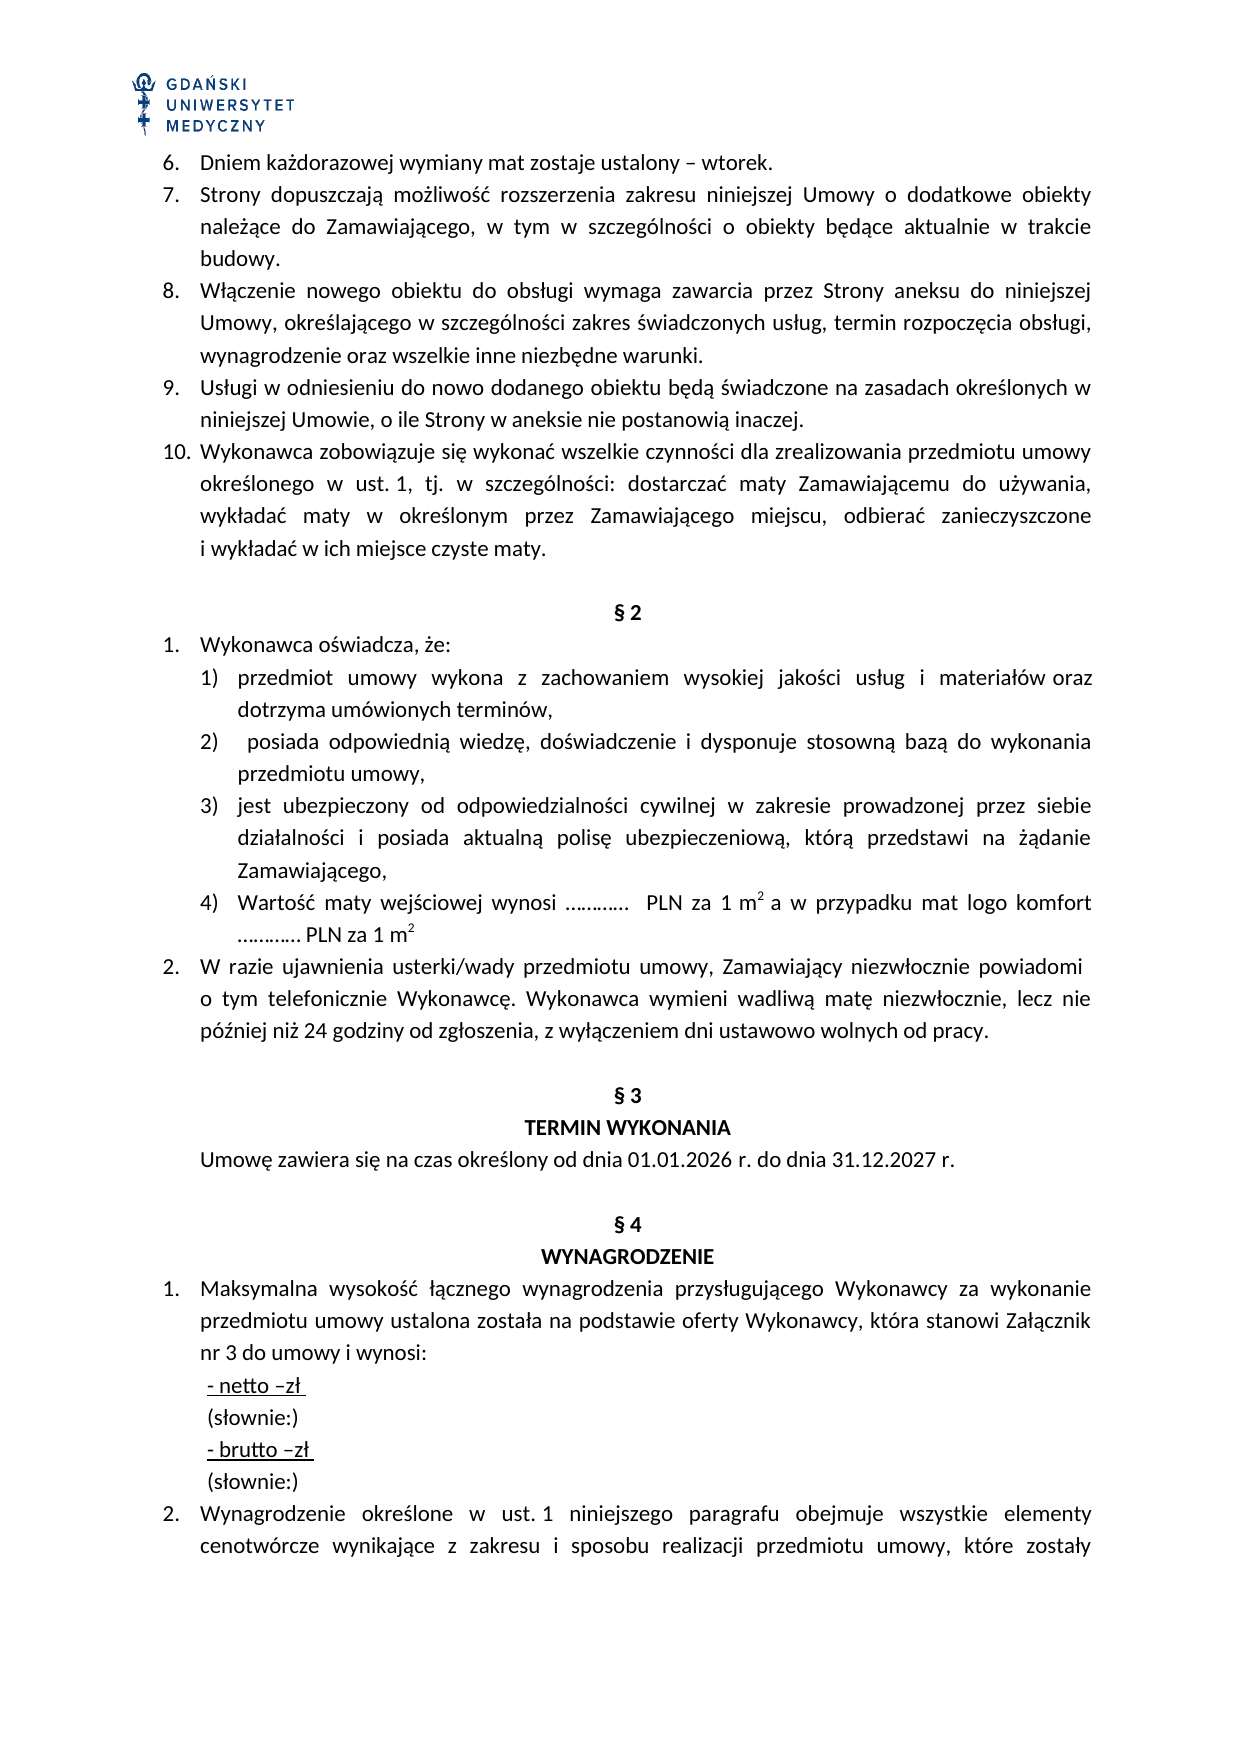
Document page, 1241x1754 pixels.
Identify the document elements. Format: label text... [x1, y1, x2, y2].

list Wartość maty wejściowej wynosi ………… PLN za 1 m2 a w przypadku mat logo komfort ………… PLN za 1 m2 [200, 888, 1093, 948]
list przedmiot umowy wykona z zachowaniem wysokiej jakości usług i materiałów oraz dotrzyma umówionych terminów, [200, 663, 1093, 723]
list Usługi w odniesieniu do nowo dodanego obiektu będą świadczone na zasadach określonych w niniejszej Umowie, o ile Strony w aneksie nie postanowią inaczej. [162, 373, 1093, 433]
list posiada odpowiednią wiedzę, doświadczenie i dysponuje stosowną bazą do wykonania przedmiotu umowy, [200, 727, 1093, 787]
text § 2 [162, 598, 1093, 626]
list W razie ujawnienia usterki/wady przedmiotu umowy, Zamawiający niezwłocznie powiadomi o tym telefonicznie Wykonawcę. Wykonawca wymieni wadliwą matę niezwłocznie, lecz nie później niż 24 godziny od zgłoszenia, z wyłączeniem dni ustawowo wolnych od pracy. [162, 952, 1093, 1045]
list Wykonawca oświadcza, że: [162, 630, 1093, 658]
text - brutto –zł [207, 1435, 1093, 1463]
text (słownie:) [207, 1467, 1093, 1495]
text TERMIN WYKONANIA [162, 1113, 1093, 1141]
text (słownie:) [207, 1403, 1093, 1431]
text WYNAGRODZENIE [162, 1242, 1093, 1270]
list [162, 1499, 1093, 1560]
text - netto –zł [207, 1371, 1093, 1399]
picture [132, 73, 294, 138]
text Umowę zawiera się na czas określony od dnia 01.01.2026 r. do dnia 31.12.2027 r. [200, 1145, 1093, 1173]
list Dniem każdorazowej wymiany mat zostaje ustalony – wtorek. [162, 148, 1093, 176]
list Wykonawca zobowiązuje się wykonać wszelkie czynności dla zrealizowania przedmiotu umowy określonego w ust. 1, tj. w szczególności: dostarczać maty Zamawiającemu do używania, wykładać maty w określonym przez Zamawiającego miejscu, odbierać zanieczyszczone i wykładać w ich miejsce czyste maty. [162, 437, 1093, 562]
list Maksymalna wysokość łącznego wynagrodzenia przysługującego Wykonawcy za wykonanie przedmiotu umowy ustalona została na podstawie oferty Wykonawcy, która stanowi Załącznik nr 3 do umowy i wynosi: [162, 1274, 1093, 1367]
list Włączenie nowego obiektu do obsługi wymaga zawarcia przez Strony aneksu do niniejszej Umowy, określającego w szczególności zakres świadczonych usług, termin rozpoczęcia obsługi, wynagrodzenie oraz wszelkie inne niezbędne warunki. [162, 276, 1093, 369]
text § 3 [162, 1081, 1093, 1109]
text § 4 [162, 1210, 1093, 1238]
list Strony dopuszczają możliwość rozszerzenia zakresu niniejszej Umowy o dodatkowe obiekty należące do Zamawiającego, w tym w szczególności o obiekty będące aktualnie w trakcie budowy. [162, 180, 1093, 272]
list jest ubezpieczony od odpowiedzialności cywilnej w zakresie prowadzonej przez siebie działalności i posiada aktualną polisę ubezpieczeniową, którą przedstawi na żądanie Zamawiającego, [200, 791, 1093, 884]
